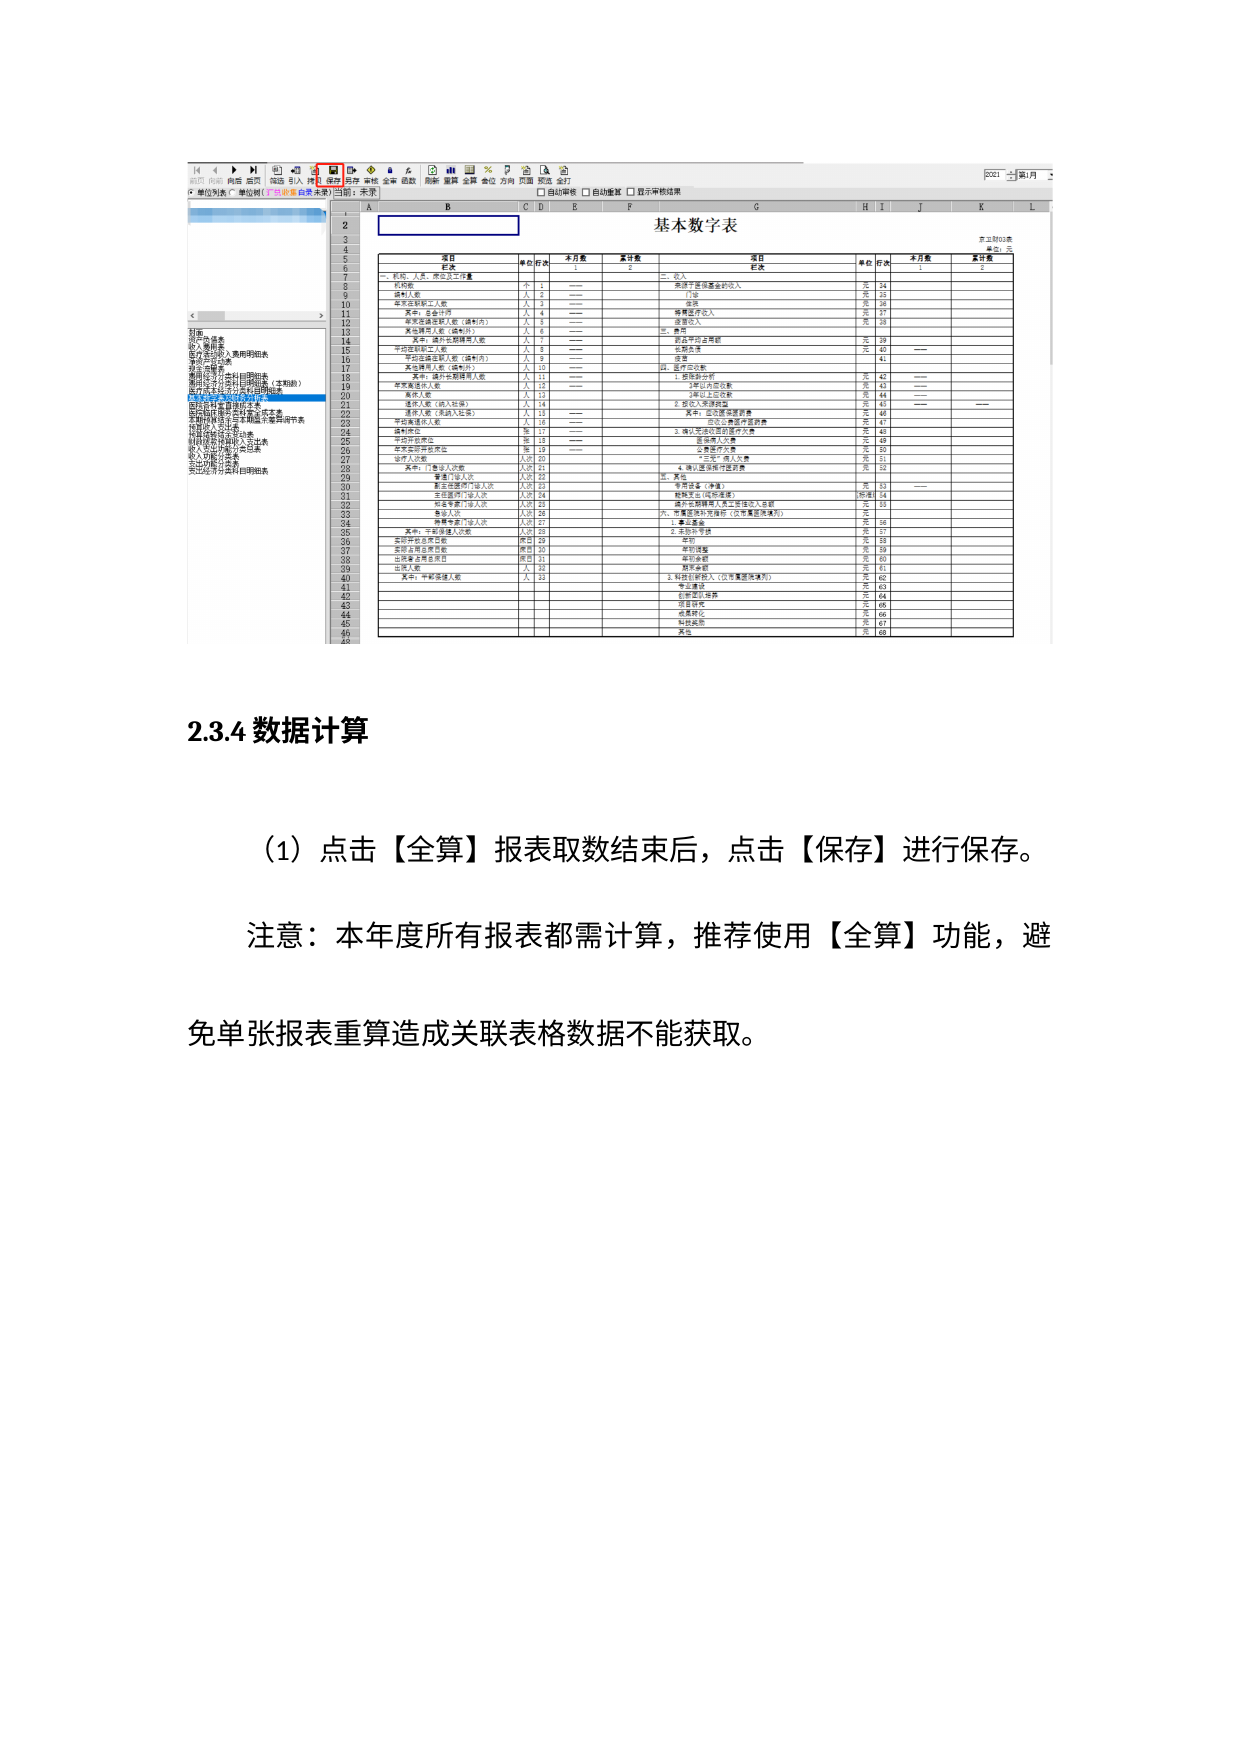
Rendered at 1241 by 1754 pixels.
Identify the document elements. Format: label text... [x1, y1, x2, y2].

text （1）点击【全算】报表取数结束后，点击【保存】进行保存。 [187, 815, 1053, 880]
text 注意：本年度所有报表都需计算，推荐使用【全算】功能，避免单张报表重算造成关联表格数据不能获取。 [187, 901, 1053, 1064]
subtitle 2.3.4数据计算 [187, 696, 1053, 761]
picture [187, 162, 1053, 644]
